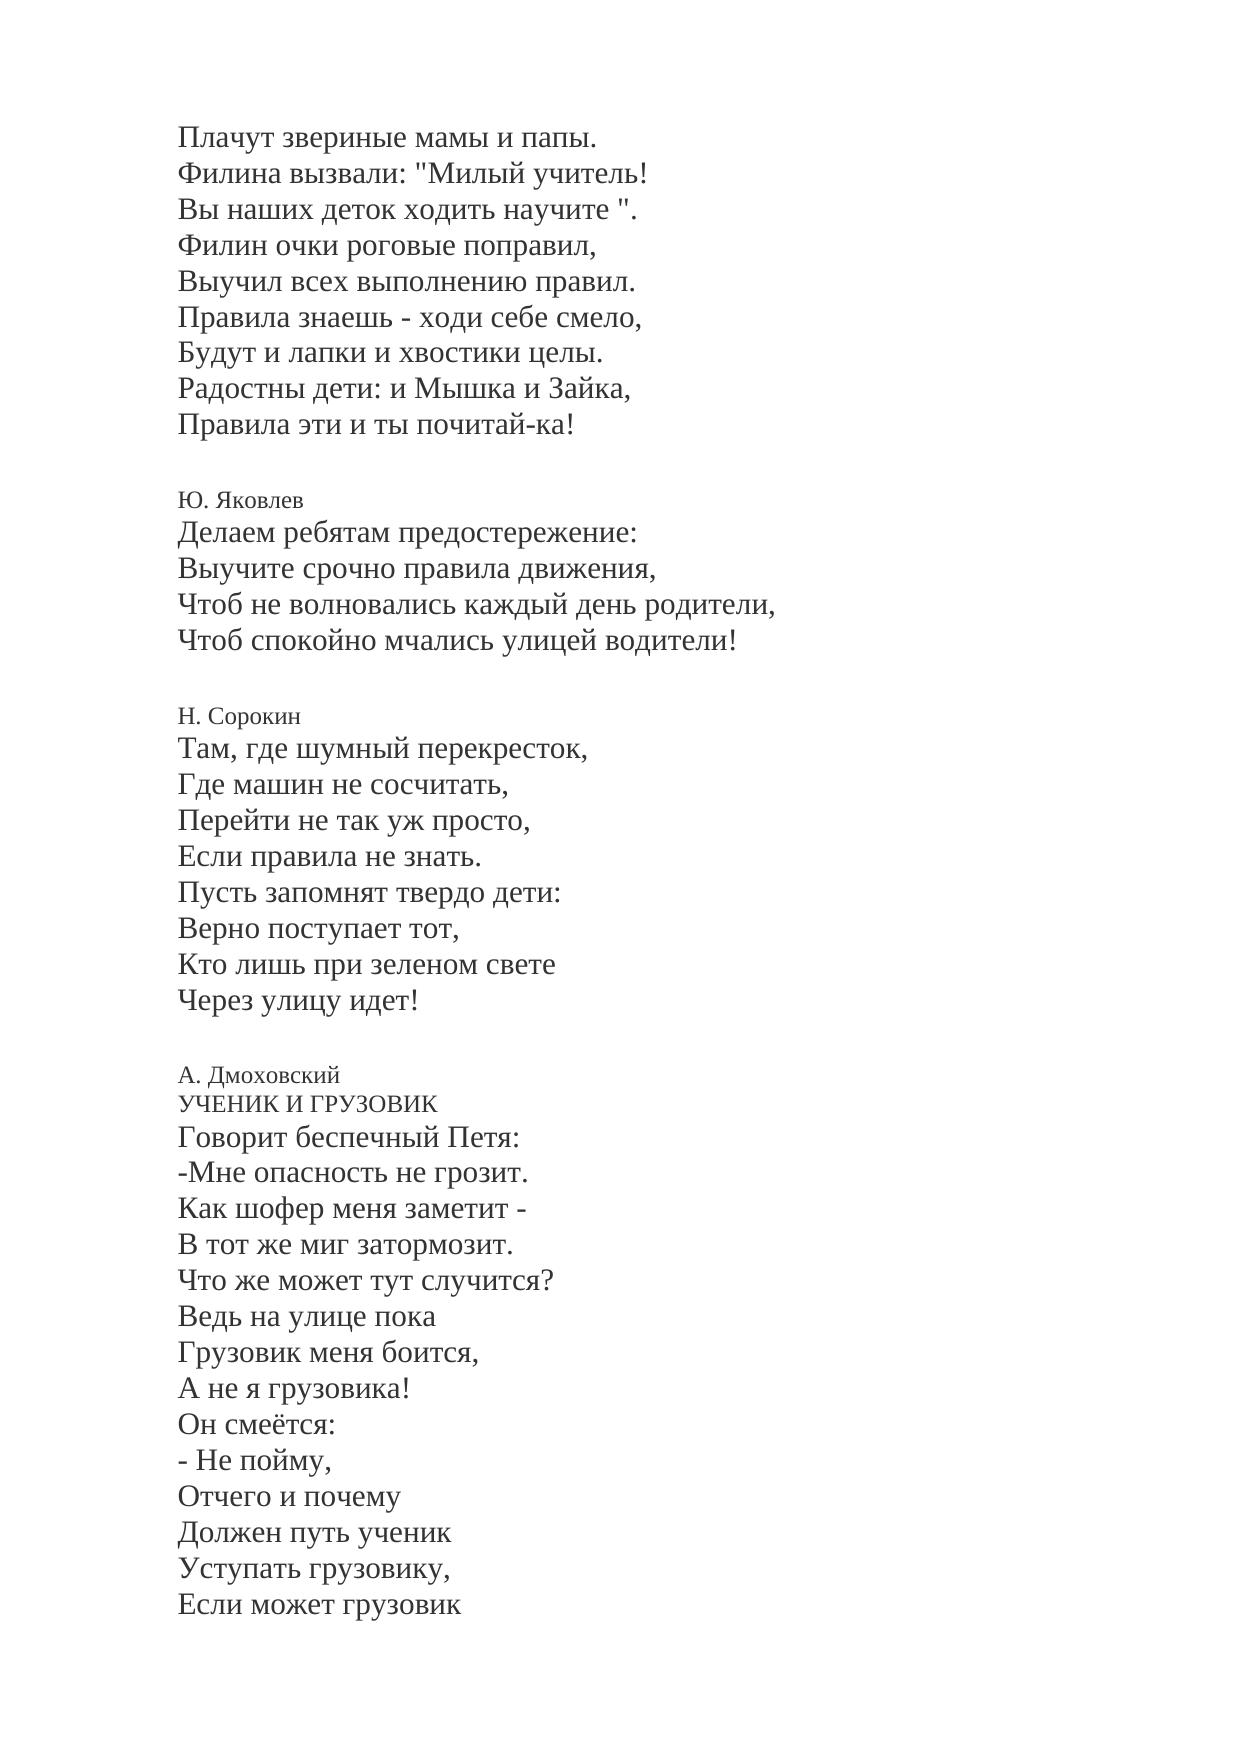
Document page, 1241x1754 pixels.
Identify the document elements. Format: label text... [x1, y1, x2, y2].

text А не я грузовика! [177, 1369, 1152, 1405]
text Перейти не так уж просто, [177, 801, 1152, 837]
text Где машин не сосчитать, [177, 765, 1152, 801]
text Отчего и почему [177, 1477, 1152, 1513]
text Чтоб не волновались каждый день родители, [177, 586, 1152, 621]
text Через улицу идет! [177, 981, 1152, 1017]
text Ведь на улице пока [177, 1297, 1152, 1333]
text Выучил всех выполнению правил. [177, 262, 1152, 298]
text Пусть запомнят твердо дети: [177, 873, 1152, 909]
text Филин очки роговые поправил, [177, 226, 1152, 262]
text В тот же миг затормозит. [177, 1226, 1152, 1262]
text Выучите срочно правила движения, [177, 549, 1152, 586]
text Должен путь ученик [177, 1513, 1152, 1549]
text Радостны дети: и Мышка и Зайка, [177, 370, 1152, 406]
text Уступать грузовику, [177, 1549, 1152, 1585]
text Там, где шумный перекресток, [177, 729, 1152, 765]
text Кто лишь при зеленом свете [177, 945, 1152, 981]
text Вы наших деток ходить научите ". [177, 190, 1152, 226]
text Грузовик меня боится, [177, 1333, 1152, 1369]
text Правила знаешь - ходи себе смело, [177, 298, 1152, 334]
text Плачут звериные мамы и папы. [177, 118, 1152, 154]
text Что же может тут случится? [177, 1262, 1152, 1297]
text - Не пойму, [177, 1441, 1152, 1477]
text -Мне опасность не грозит. [177, 1154, 1152, 1190]
text Как шофер меня заметит - [177, 1190, 1152, 1226]
text Верно поступает тот, [177, 909, 1152, 945]
text А. Дмоховский [177, 1060, 1152, 1089]
text Говорит беспечный Петя: [177, 1118, 1152, 1154]
text Ю. Яковлев [177, 485, 1152, 514]
text Делаем ребятам предостережение: [177, 514, 1152, 549]
text Н. Сорокин [177, 701, 1152, 729]
text Филина вызвали: "Милый учитель! [177, 154, 1152, 190]
text Он смеётся: [177, 1405, 1152, 1441]
text Будут и лапки и хвостики целы. [177, 334, 1152, 370]
text УЧЕНИК И ГРУЗОВИК [177, 1089, 1152, 1118]
text Чтоб спокойно мчались улицей водители! [177, 621, 1152, 657]
text Правила эти и ты почитай-ка! [177, 406, 1152, 442]
text Если может грузовик [177, 1585, 1152, 1621]
text Если правила не знать. [177, 837, 1152, 873]
